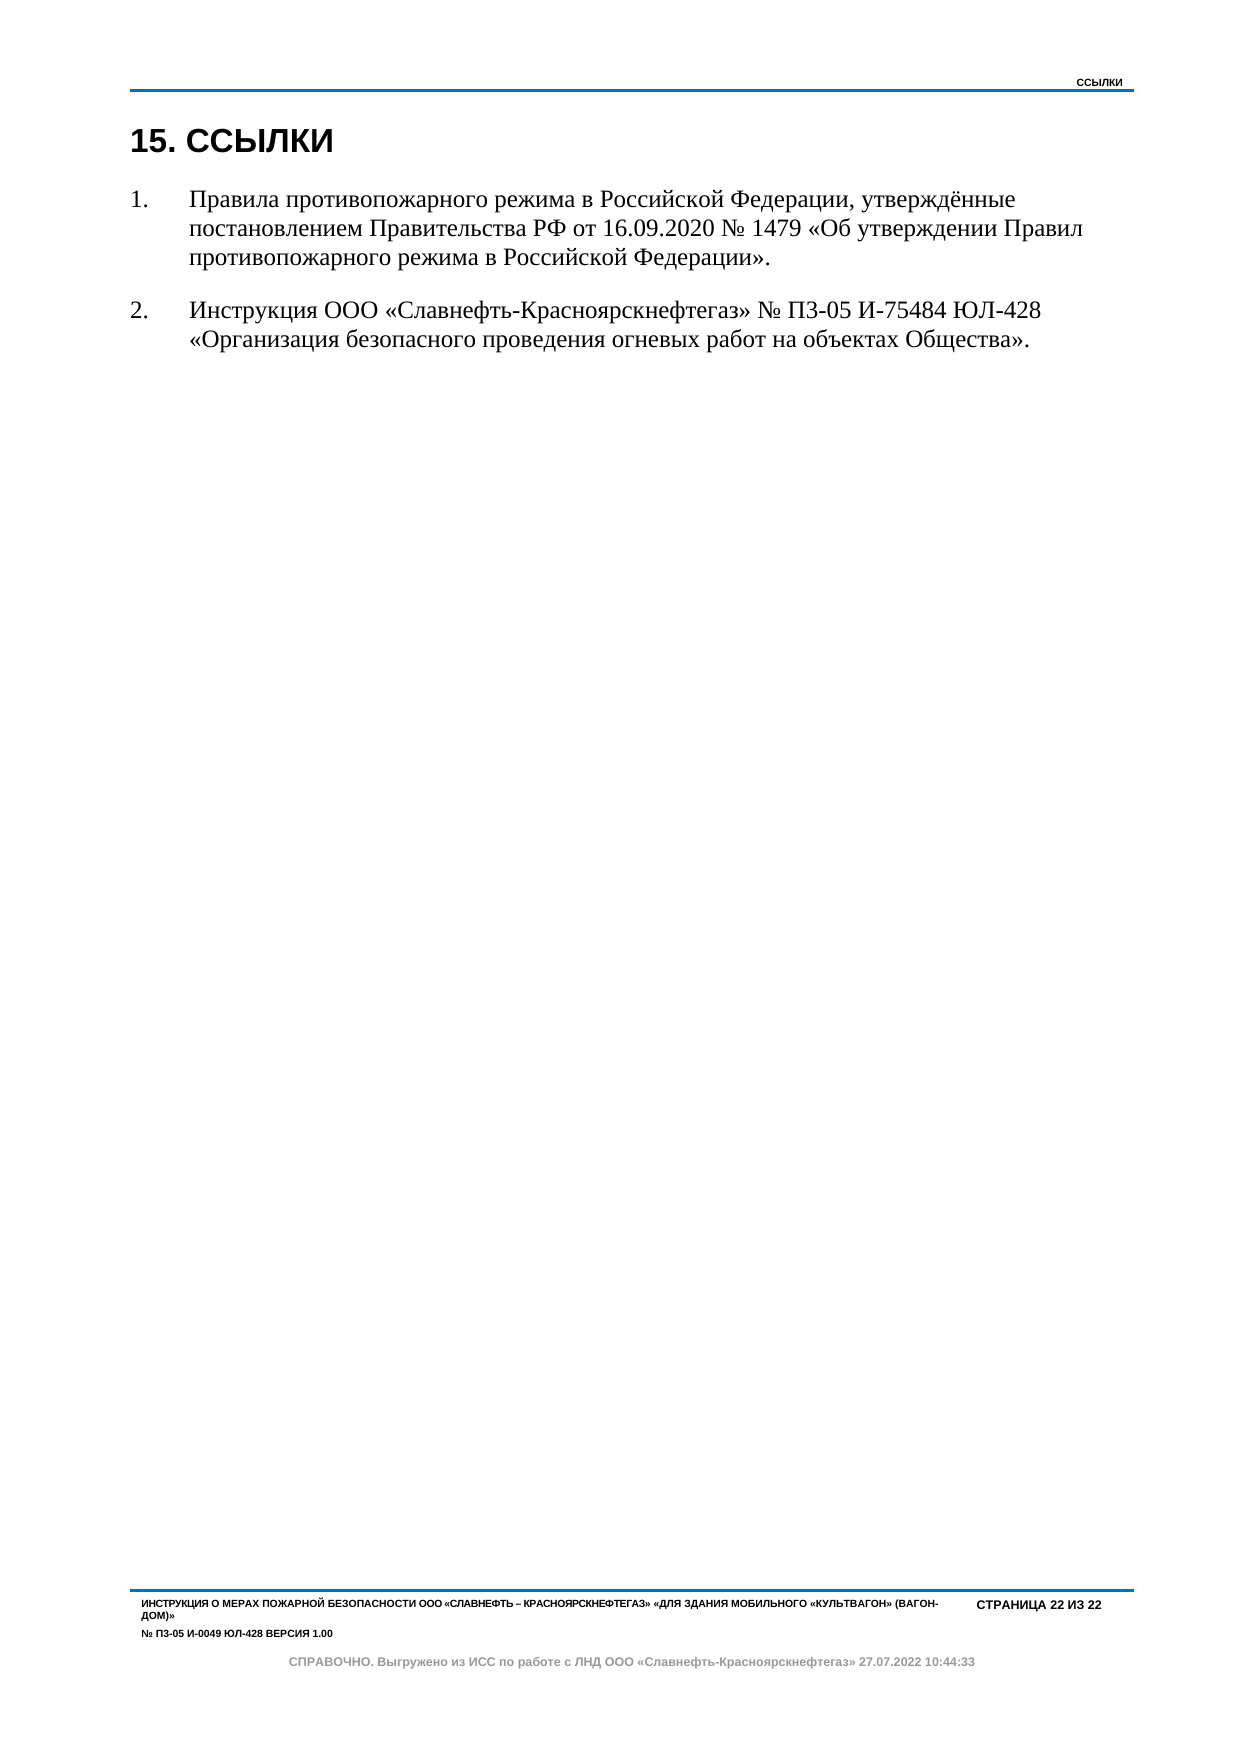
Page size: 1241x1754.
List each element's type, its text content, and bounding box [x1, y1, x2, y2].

list Правила противопожарного режима в Российской Федерации, утверждённые постановлением Правительства РФ от 16.09.2020 № 1479 «Об утверждении Правил противопожарного режима в Российской Федерации». [130, 184, 1134, 270]
list Инструкция ООО «Славнефть-Красноярскнефтегаз» № П3-05 И-75484 ЮЛ-428 «Организация безопасного проведения огневых работ на объектах Общества». [130, 295, 1134, 353]
subtitle 15. ССЫЛКИ [130, 121, 1134, 159]
